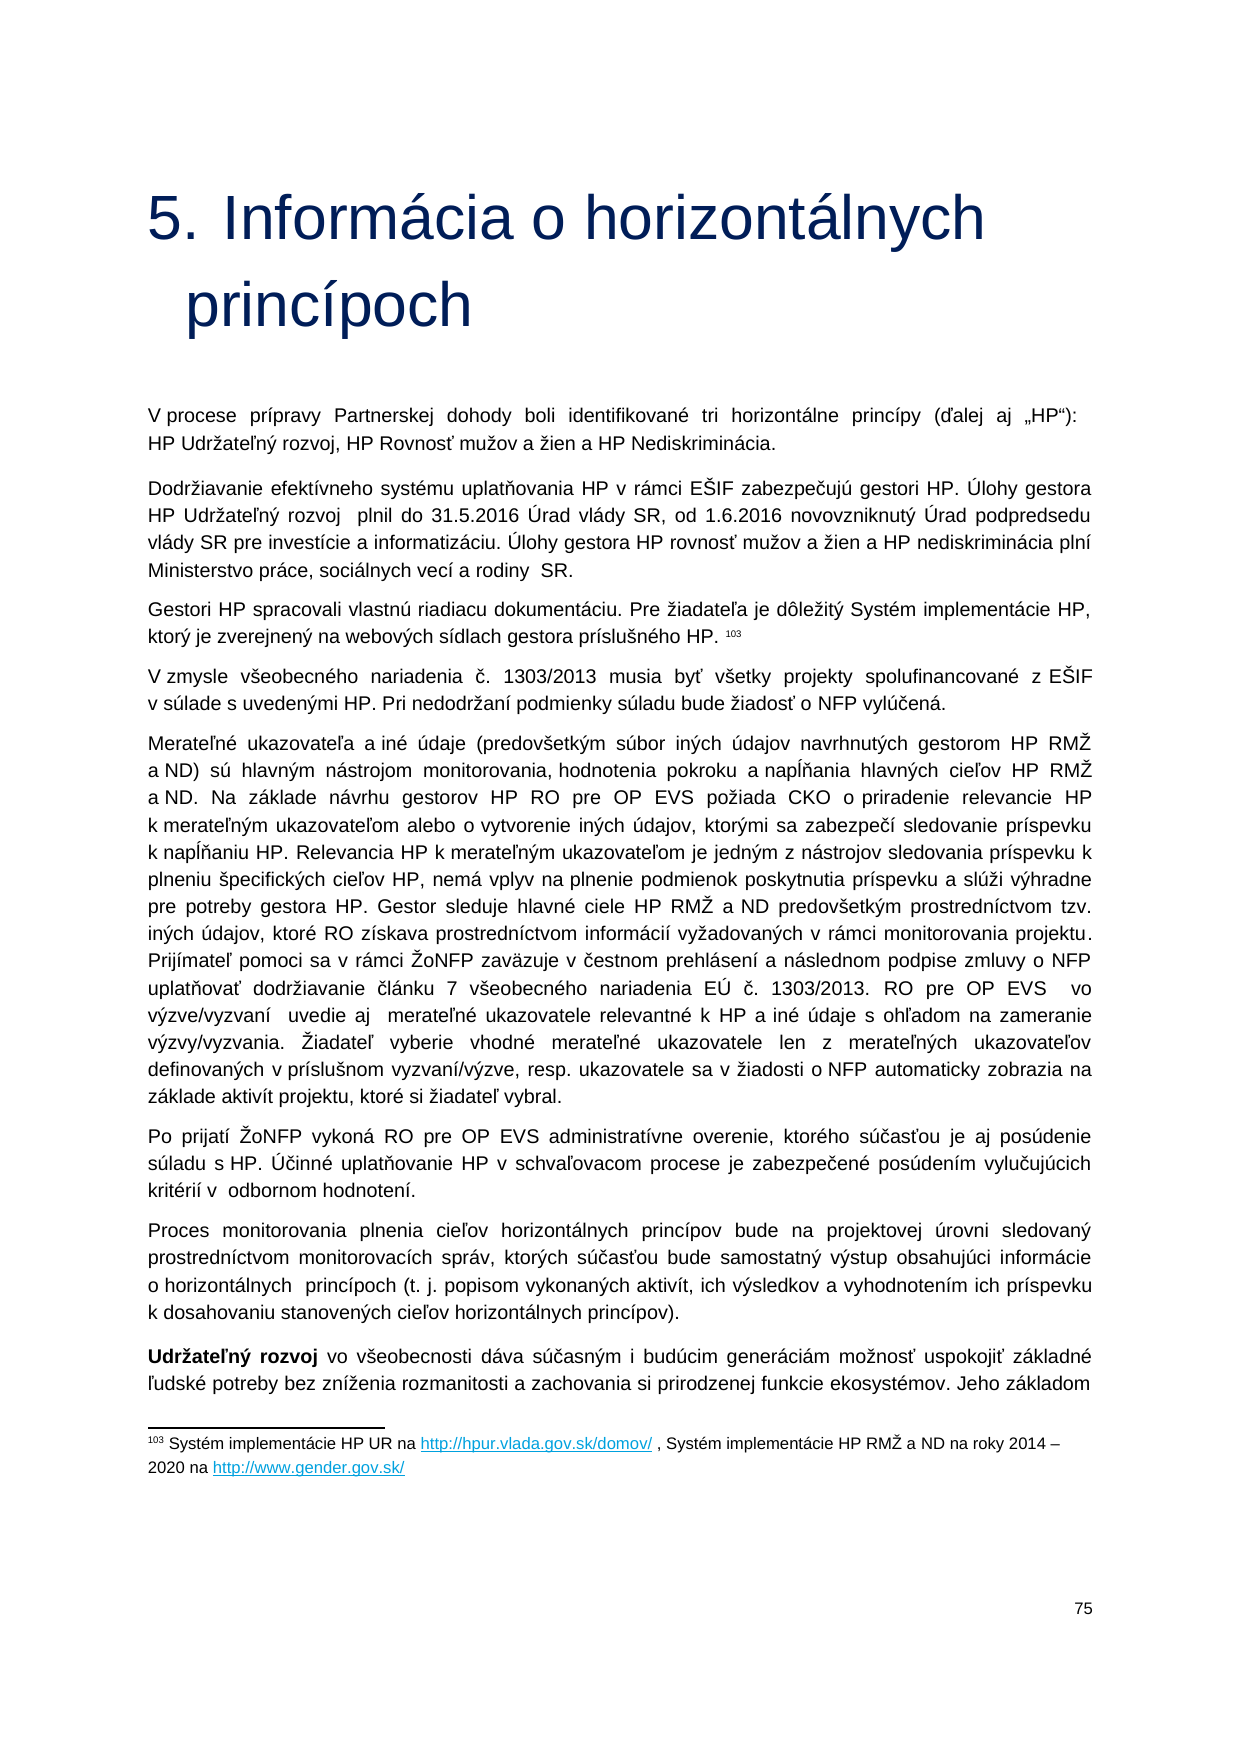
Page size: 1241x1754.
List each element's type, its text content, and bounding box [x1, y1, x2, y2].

text Merateľné ukazovateľa a iné údaje (predovšetkým súbor iných údajov navrhnutých gestorom HP RMŽ a ND) sú hlavným nástrojom monitorovania, hodnotenia pokroku a napĺňania hlavných cieľov HP RMŽ a ND. Na základe návrhu gestorov HP RO pre OP EVS požiada CKO o priradenie relevancie HP k merateľným ukazovateľom alebo o vytvorenie iných údajov, ktorými sa zabezpečí sledovanie príspevku k napĺňaniu HP. Relevancia HP k merateľným ukazovateľom je jedným z nástrojov sledovania príspevku k plneniu špecifických cieľov HP, nemá vplyv na plnenie podmienok poskytnutia príspevku a slúži výhradne pre potreby gestora HP. Gestor sleduje hlavné ciele HP RMŽ a ND predovšetkým prostredníctvom tzv. iných údajov, ktoré RO získava prostredníctvom informácií vyžadovaných v rámci monitorovania projektu. Prijímateľ pomoci sa v rámci ŽoNFP zaväzuje v čestnom prehlásení a následnom podpise zmluvy o NFP uplatňovať dodržiavanie článku 7 všeobecného nariadenia EÚ č. 1303/2013. RO pre OP EVS vo výzve/vyzvaní uvedie aj merateľné ukazovatele relevantné k HP a iné údaje s ohľadom na zameranie výzvy/vyzvania. Žiadateľ vyberie vhodné merateľné ukazovatele len z merateľných ukazovateľov definovaných v príslušnom vyzvaní/výzve, resp. ukazovatele sa v žiadosti o NFP automaticky zobrazia na základe aktivít projektu, ktoré si žiadateľ vybral. [148, 732, 1092, 1108]
text V procese prípravy Partnerskej dohody boli identifikované tri horizontálne princípy (ďalej aj „HP“): HP Udržateľný rozvoj, HP Rovnosť mužov a žien a HP Nediskriminácia. [148, 403, 1092, 454]
text Po prijatí ŽoNFP vykoná RO pre OP EVS administratívne overenie, ktorého súčasťou je aj posúdenie súladu s HP. Účinné uplatňovanie HP v schvaľovacom procese je zabezpečené posúdením vylučujúcich kritérií v odbornom hodnotení. [148, 1125, 1092, 1202]
text Gestori HP spracovali vlastnú riadiacu dokumentáciu. Pre žiadateľa je dôležitý Systém implementácie HP, ktorý je zverejnený na webových sídlach gestora príslušného HP. [148, 598, 1092, 648]
subtitle Informácia o horizontálnych princípoch [148, 181, 1092, 339]
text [148, 1344, 1092, 1394]
text Dodržiavanie efektívneho systému uplatňovania HP v rámci EŠIF zabezpečujú gestori HP. Úlohy gestora HP Udržateľný rozvoj plnil do 31.5.2016 Úrad vlády SR, od 1.6.2016 novovzniknutý Úrad podpredsedu vlády SR pre investície a informatizáciu. Úlohy gestora HP rovnosť mužov a žien a HP nediskriminácia plní Ministerstvo práce, sociálnych vecí a rodiny SR. [148, 477, 1092, 581]
text Proces monitorovania plnenia cieľov horizontálnych princípov bude na projektovej úrovni sledovaný prostredníctvom monitorovacích správ, ktorých súčasťou bude samostatný výstup obsahujúci informácie o horizontálnych princípoch (t. j. popisom vykonaných aktivít, ich výsledkov a vyhodnotením ich príspevku k dosahovaniu stanovených cieľov horizontálnych princípov). [148, 1219, 1092, 1323]
text V zmysle všeobecného nariadenia č. 1303/2013 musia byť všetky projekty spolufinancované z EŠIF v súlade s uvedenými HP. Pri nedodržaní podmienky súladu bude žiadosť o NFP vylúčená. [148, 665, 1092, 715]
